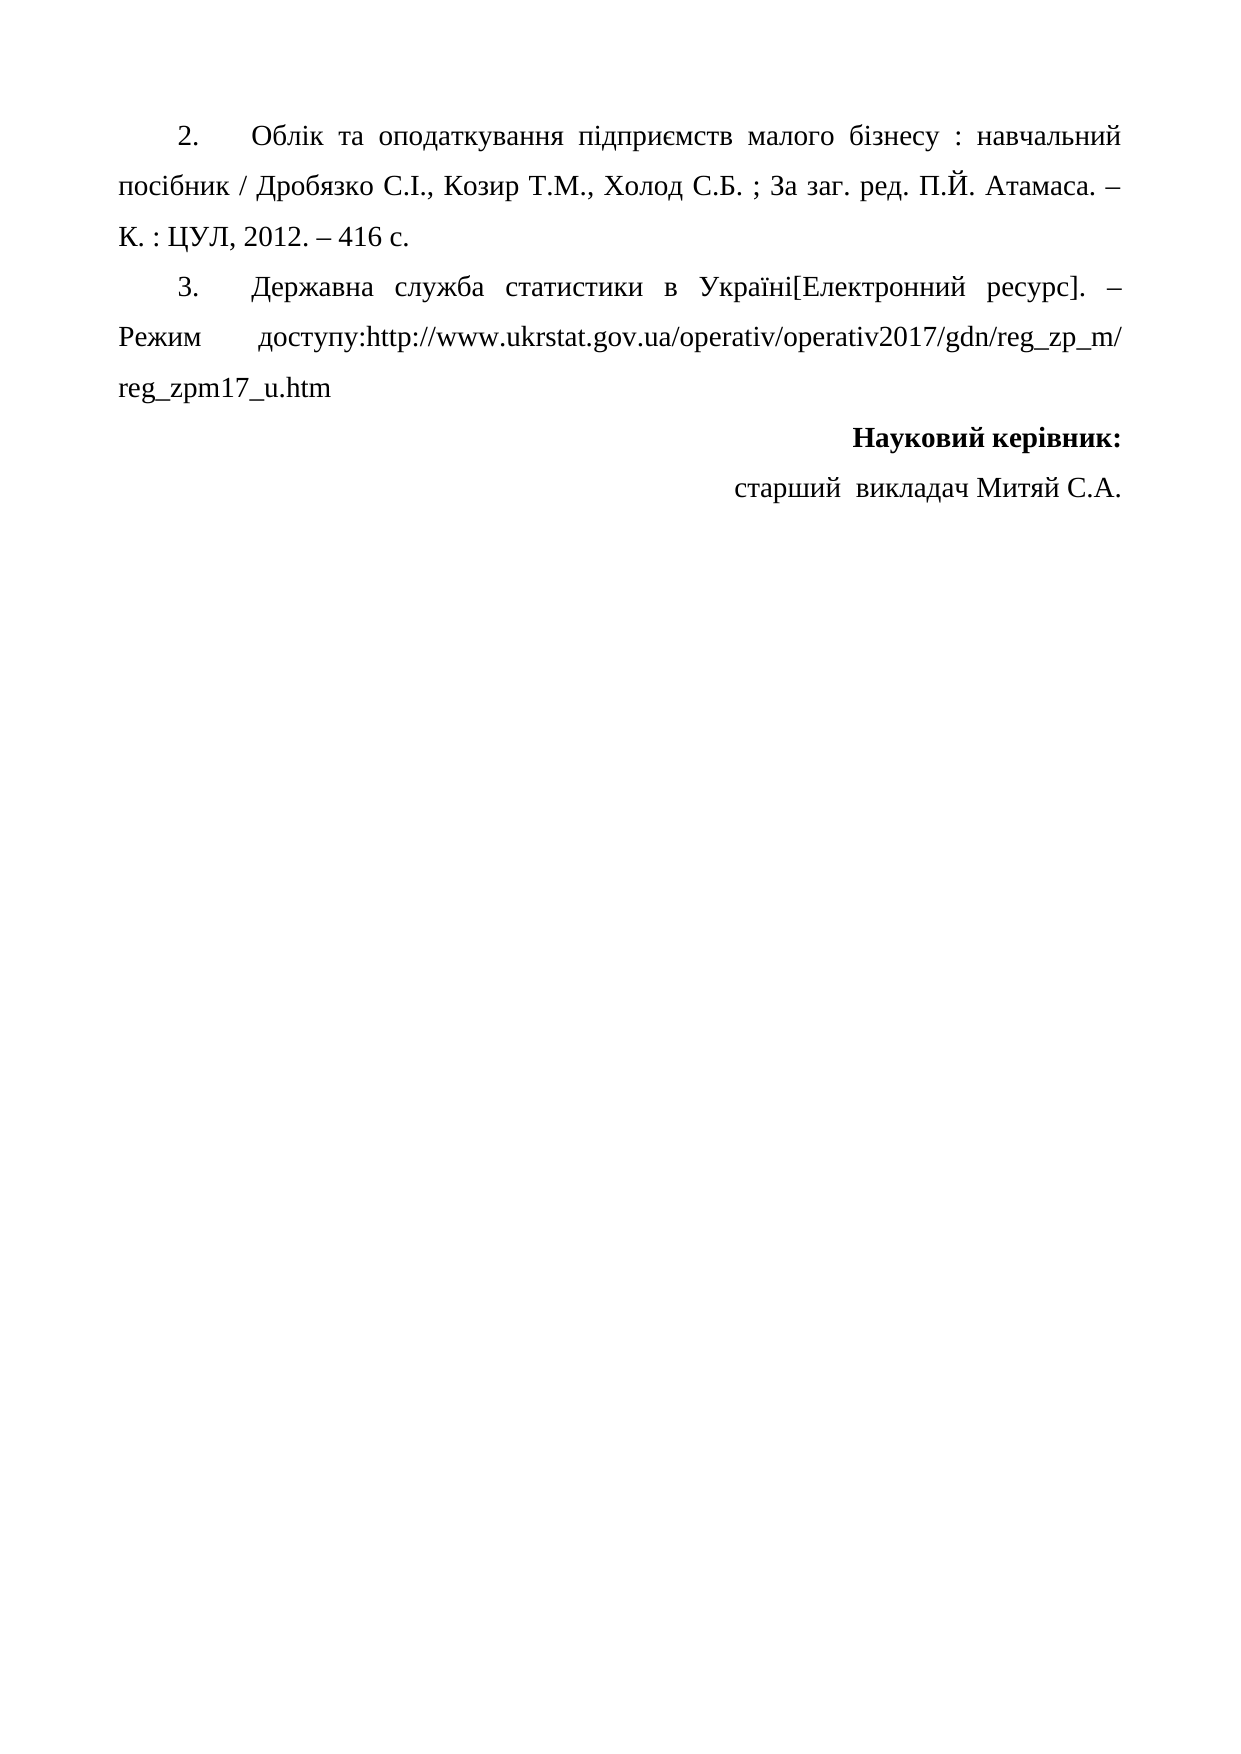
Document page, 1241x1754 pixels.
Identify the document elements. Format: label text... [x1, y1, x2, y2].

text старший викладач Митяй С.А. [118, 470, 1122, 504]
list Державна служба статистики в Україні[Електронний ресурс]. – Режим доступу:http://www.ukrstat.gov.ua/operativ/operativ2017/gdn/reg_zp_m/ reg_zpm17_u.htm [118, 269, 1122, 403]
list Облік та оподаткування підприємств малого бізнесу : навчальний посібник / Дробязко С.І., Козир Т.М., Холод С.Б. ; За заг. ред. П.Й. Атамаса. – К. : ЦУЛ, 2012. – 416 с. [118, 118, 1122, 252]
text Науковий керівник: [118, 420, 1122, 453]
